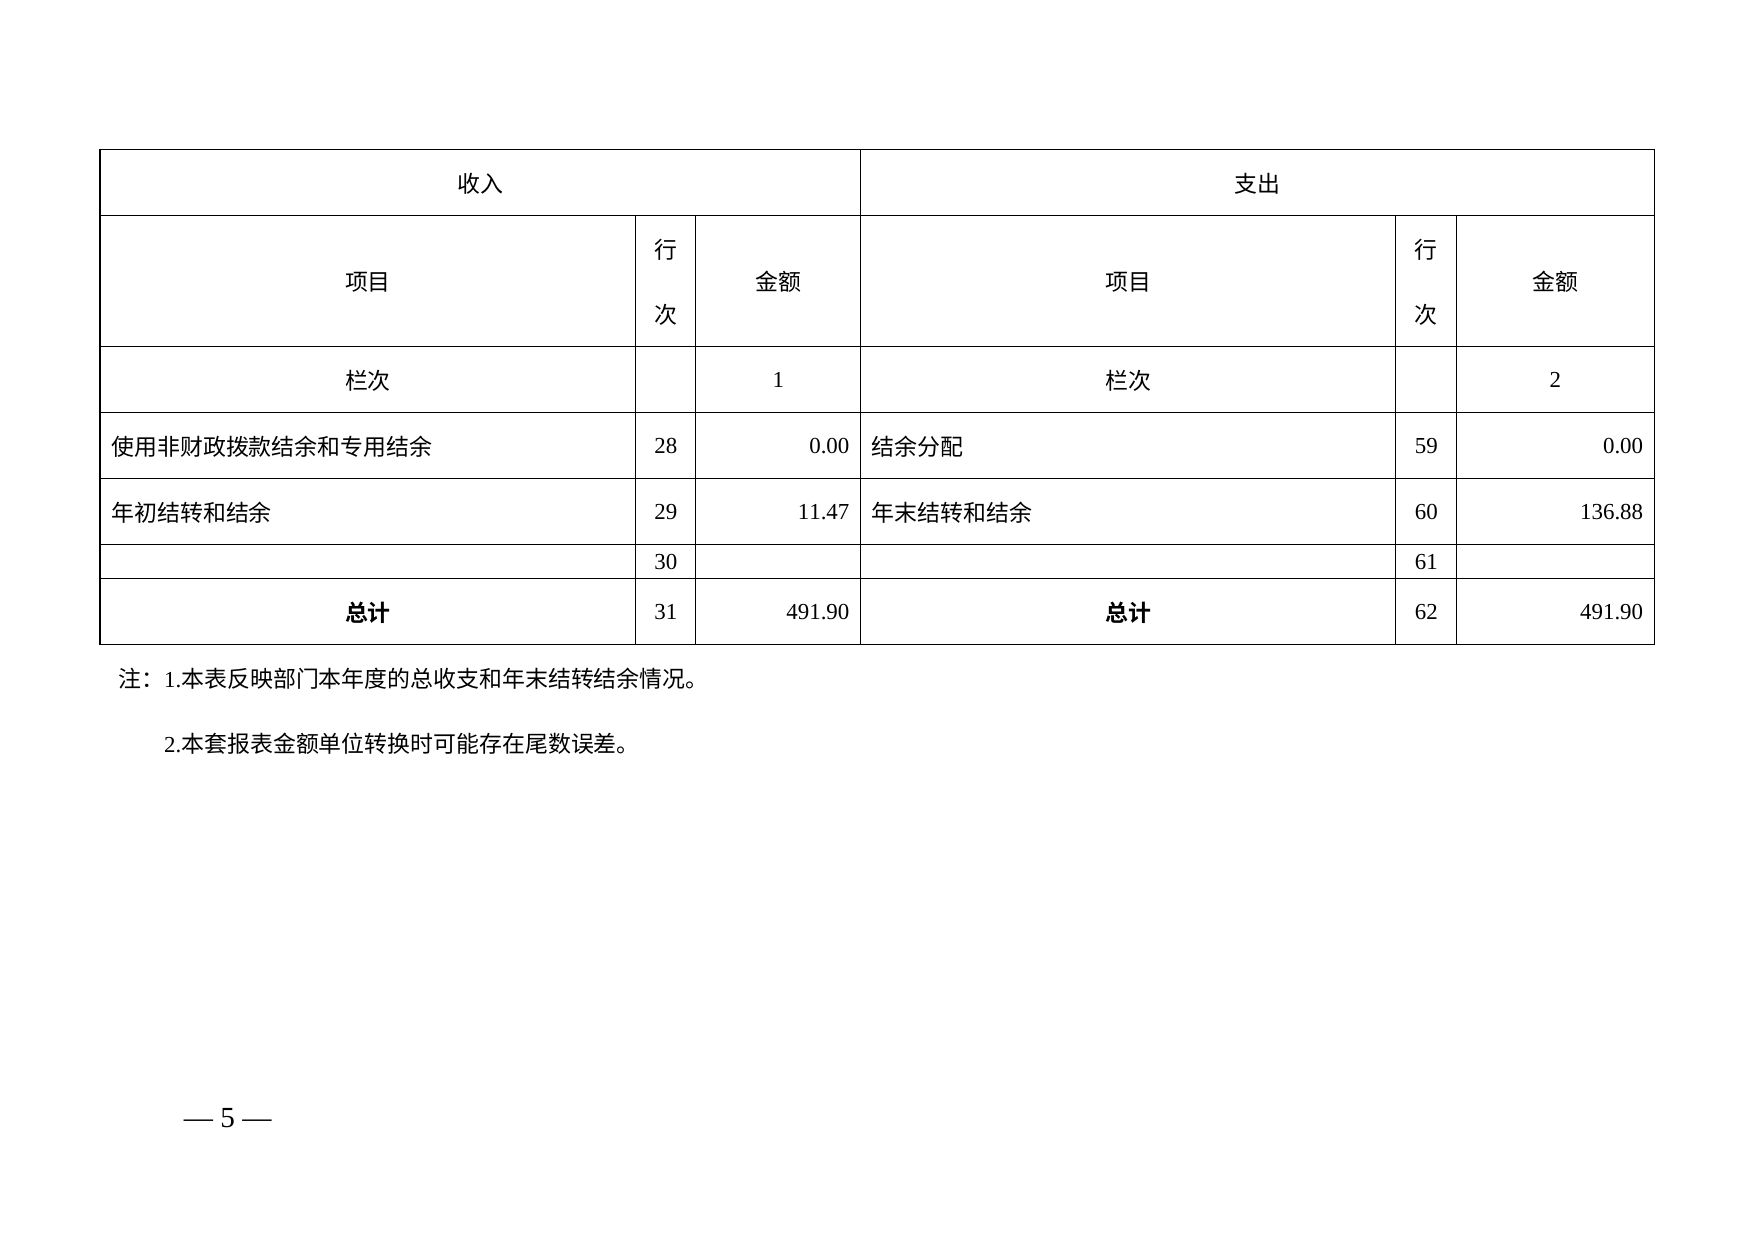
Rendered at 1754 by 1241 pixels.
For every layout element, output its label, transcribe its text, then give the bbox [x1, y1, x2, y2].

table_cell 2 [1457, 347, 1654, 412]
table_cell 31 [636, 579, 695, 644]
table_cell 总计 [861, 579, 1395, 644]
table_cell [1457, 545, 1654, 578]
table_cell 项目 [861, 216, 1395, 346]
table_cell 年初结转和结余 [101, 479, 635, 544]
table_cell 行次 [636, 216, 695, 346]
table_cell [861, 545, 1395, 578]
table_cell 金额 [1457, 216, 1654, 346]
table_cell 年末结转和结余 [861, 479, 1395, 544]
text 2.本套报表金额单位转换时可能存在尾数误差。 [118, 710, 1636, 775]
table_cell 491.90 [696, 579, 860, 644]
table_cell 项目 [101, 216, 635, 346]
table_cell 136.88 [1457, 479, 1654, 544]
table_cell 59 [1396, 413, 1456, 478]
table_cell 1 [696, 347, 860, 412]
table_cell 金额 [696, 216, 860, 346]
text 注：1.本表反映部门本年度的总收支和年末结转结余情况。 [118, 645, 1636, 710]
table_cell 61 [1396, 545, 1456, 578]
table_cell 栏次 [861, 347, 1395, 412]
table_cell [636, 347, 695, 412]
table_cell 11.47 [696, 479, 860, 544]
table_cell 62 [1396, 579, 1456, 644]
table_cell 28 [636, 413, 695, 478]
table_cell [101, 545, 635, 578]
table_cell 29 [636, 479, 695, 544]
table_cell 491.90 [1457, 579, 1654, 644]
table_header 支出 [861, 150, 1654, 215]
table_cell 结余分配 [861, 413, 1395, 478]
table_cell [696, 545, 860, 578]
table_cell 行次 [1396, 216, 1456, 346]
table_cell 总计 [101, 579, 635, 644]
table_cell 30 [636, 545, 695, 578]
table_cell 60 [1396, 479, 1456, 544]
table_cell 栏次 [101, 347, 635, 412]
table_cell 0.00 [1457, 413, 1654, 478]
table_cell 0.00 [696, 413, 860, 478]
table_header 收入 [101, 150, 860, 215]
table_cell [1396, 347, 1456, 412]
table_cell 使用非财政拨款结余和专用结余 [101, 413, 635, 478]
